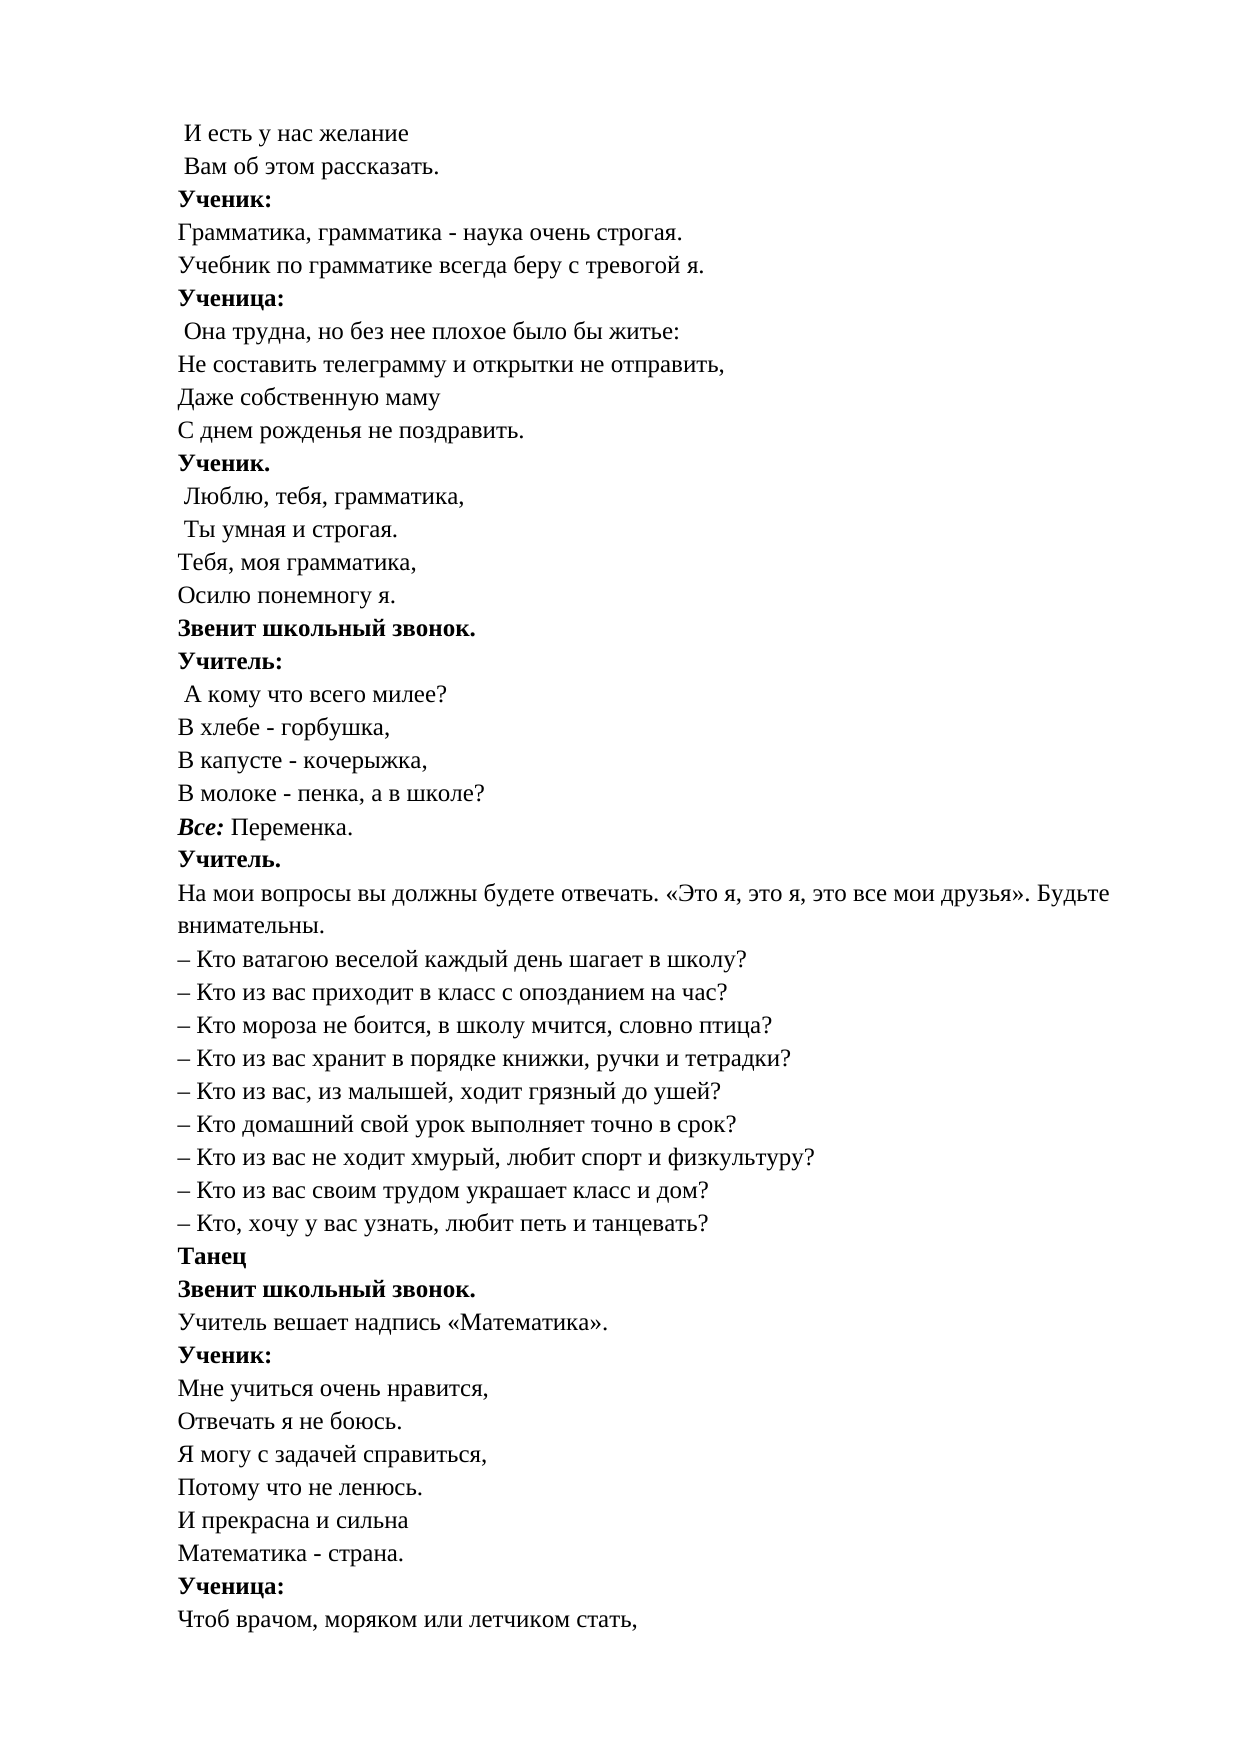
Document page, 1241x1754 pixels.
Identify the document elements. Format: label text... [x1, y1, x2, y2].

text С днем рожденья не поздравить. [177, 415, 1152, 444]
text Звенит школьный звонок. [177, 1274, 1152, 1303]
text Тебя, моя грамматика, [177, 547, 1152, 576]
text В капусте - кочерыжка, [177, 746, 1152, 774]
text Она трудна, но без нее плохое было бы житье: [177, 316, 1152, 345]
text Учитель. [177, 844, 1152, 873]
text Не составить телеграмму и открытки не отправить, [177, 349, 1152, 378]
text Ученик: [177, 184, 1152, 213]
text Даже собственную маму [177, 382, 1152, 411]
text – Кто из вас не ходит хмурый, любит спорт и физкультуру? [177, 1142, 1152, 1171]
text Я могу с задачей справиться, [177, 1439, 1152, 1468]
text Ученик: [177, 1340, 1152, 1369]
text Вам об этом рассказать. [177, 151, 1152, 180]
text – Кто из вас, из малышей, ходит грязный до ушей? [177, 1076, 1152, 1104]
text – Кто домашний свой урок выполняет точно в срок? [177, 1109, 1152, 1137]
text Ты умная и строгая. [177, 514, 1152, 543]
text Звенит школьный звонок. [177, 613, 1152, 642]
text Учитель вешает надпись «Математика». [177, 1307, 1152, 1336]
text Математика - страна. [177, 1538, 1152, 1567]
text И прекрасна и сильна [177, 1505, 1152, 1534]
text Учитель: [177, 646, 1152, 675]
text Грамматика, грамматика - наука очень строгая. [177, 217, 1152, 246]
text В хлебе - горбушка, [177, 712, 1152, 741]
text Учебник по грамматике всегда беру с тревогой я. [177, 250, 1152, 279]
text Мне учиться очень нравится, [177, 1373, 1152, 1402]
text – Кто мороза не боится, в школу мчится, словно птица? [177, 1010, 1152, 1038]
text Ученик. [177, 448, 1152, 477]
text Танец [177, 1241, 1152, 1269]
text Потому что не ленюсь. [177, 1472, 1152, 1501]
text В молоке - пенка, а в школе? [177, 778, 1152, 807]
text – Кто из вас хранит в порядке книжки, ручки и тетрадки? [177, 1043, 1152, 1071]
text Отвечать я не боюсь. [177, 1406, 1152, 1435]
text Ученица: [177, 283, 1152, 312]
text Люблю, тебя, грамматика, [177, 481, 1152, 510]
text – Кто ватагою веселой каждый день шагает в школу? [177, 944, 1152, 972]
text – Кто, хочу у вас узнать, любит петь и танцевать? [177, 1208, 1152, 1237]
text – Кто из вас приходит в класс с опозданием на час? [177, 977, 1152, 1005]
text Все: Переменка. [177, 812, 1152, 840]
text На мои вопросы вы должны будете отвечать. «Это я, это я, это все мои друзья». Будьте внимательны. [177, 878, 1152, 939]
text И есть у нас желание [177, 118, 1152, 147]
text Осилю понемногу я. [177, 580, 1152, 609]
text Чтоб врачом, моряком или летчиком стать, [177, 1604, 1152, 1633]
text – Кто из вас своим трудом украшает класс и дом? [177, 1175, 1152, 1203]
text Ученица: [177, 1571, 1152, 1600]
text А кому что всего милее? [177, 679, 1152, 708]
